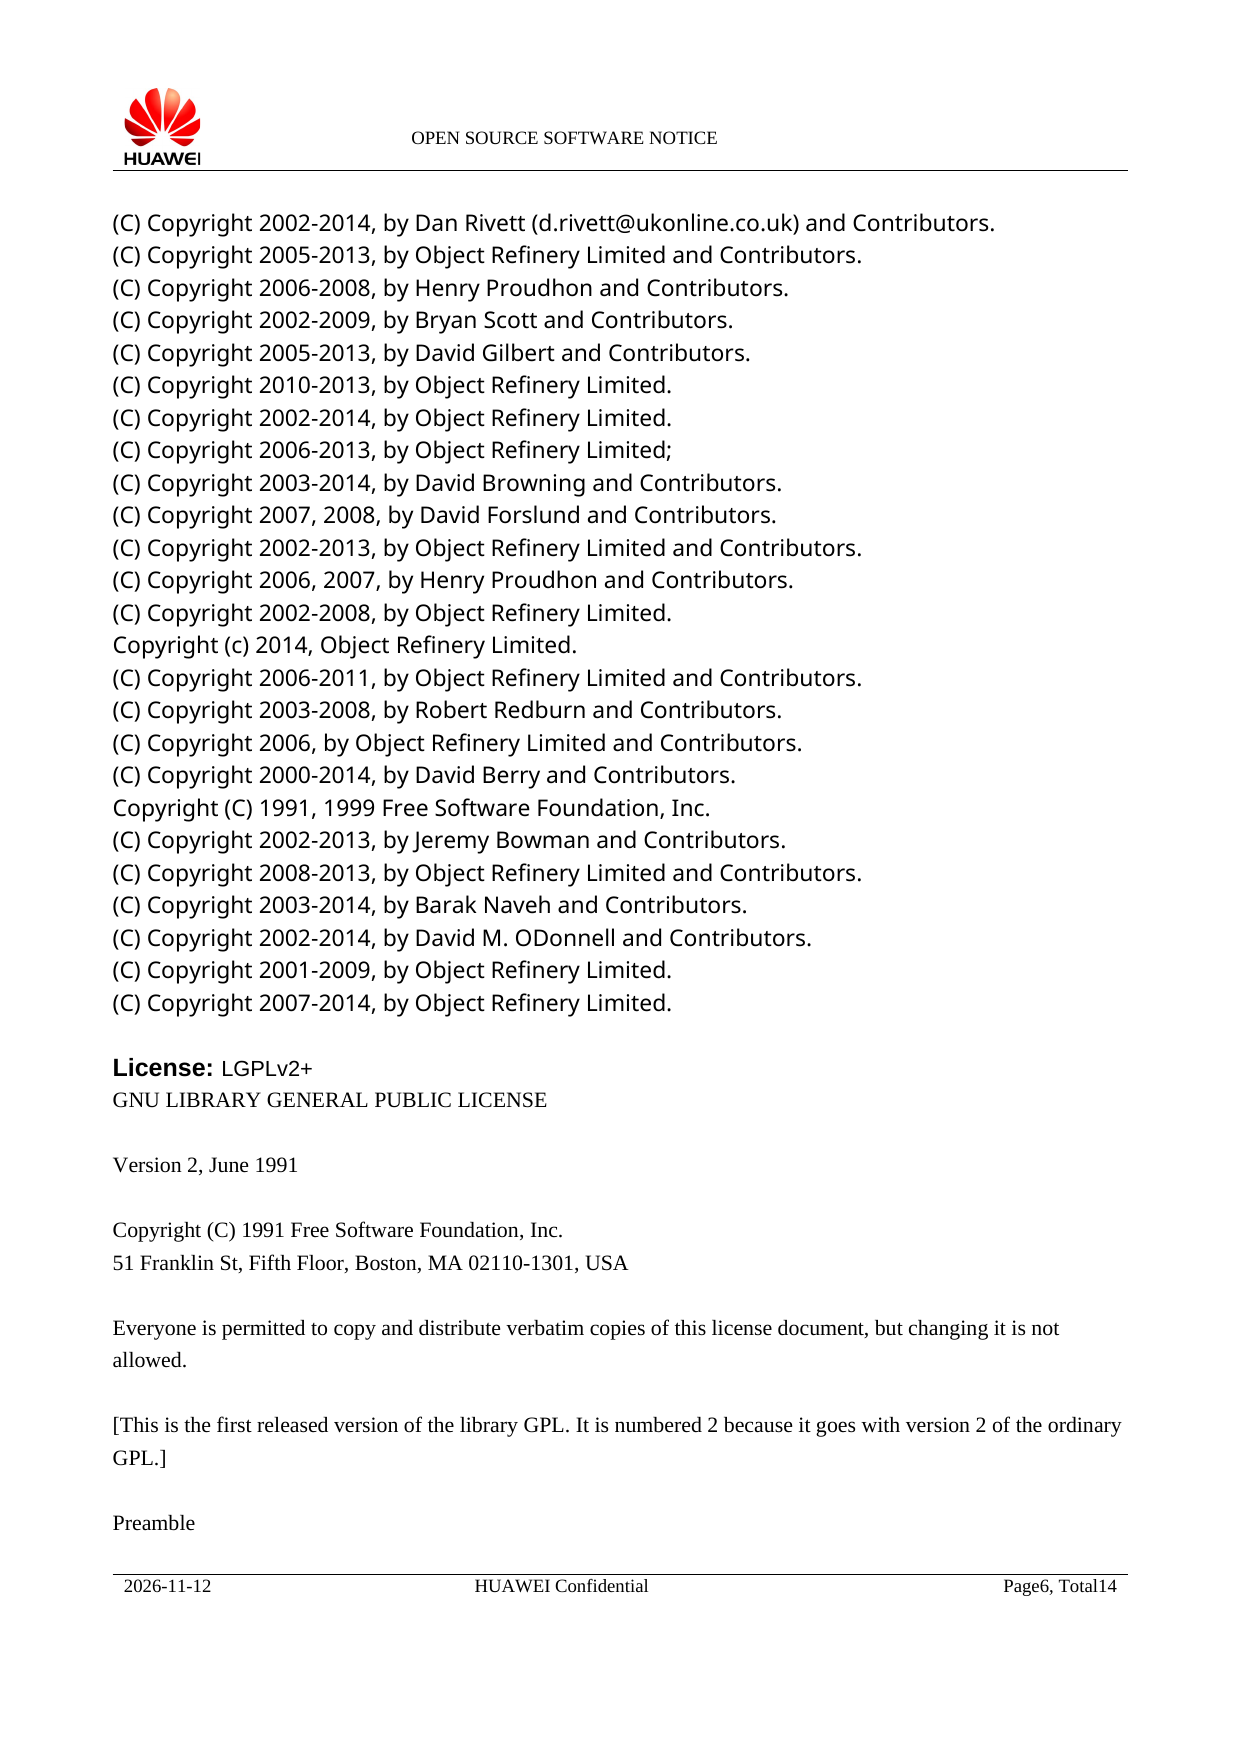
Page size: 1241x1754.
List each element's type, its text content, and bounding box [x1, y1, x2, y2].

text License: LGPLv2+ [112, 1051, 1128, 1084]
picture [124, 88, 201, 165]
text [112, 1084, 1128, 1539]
